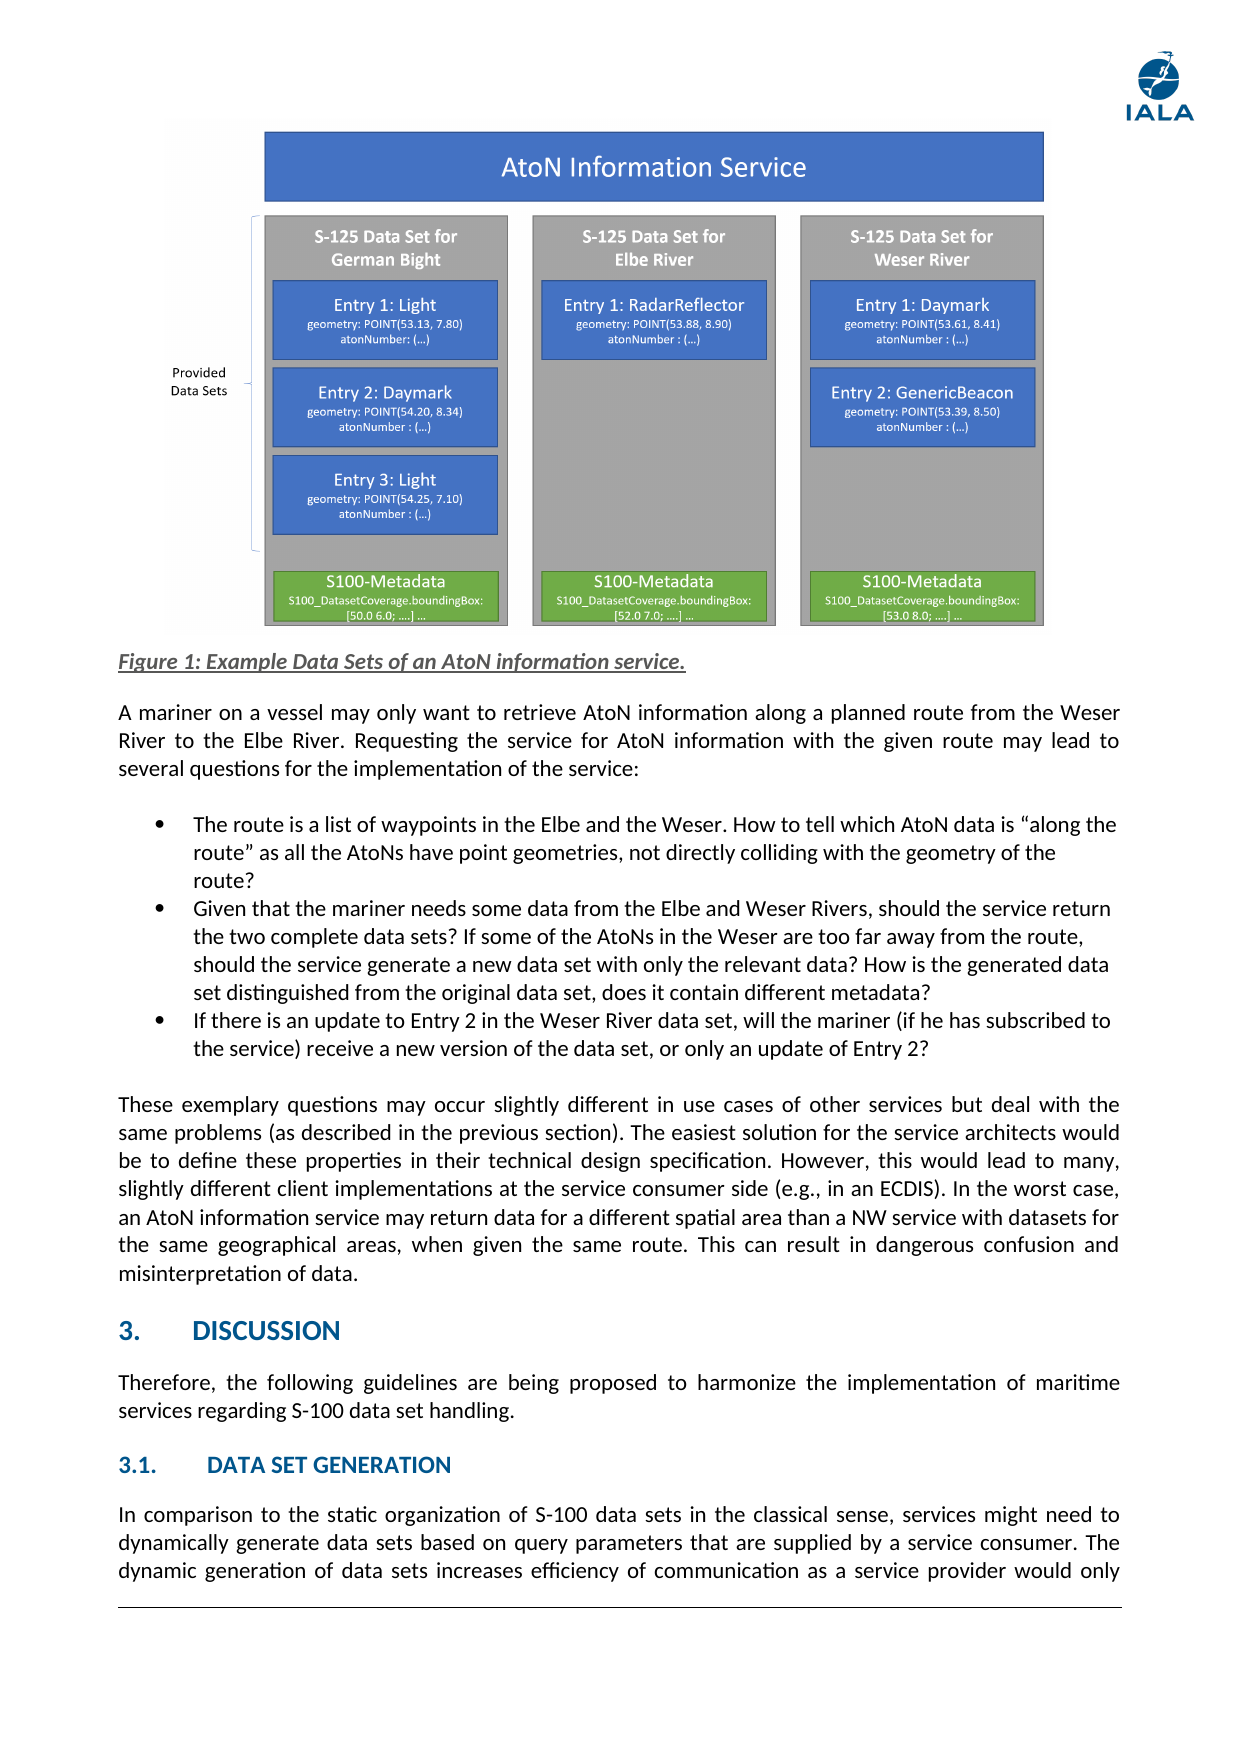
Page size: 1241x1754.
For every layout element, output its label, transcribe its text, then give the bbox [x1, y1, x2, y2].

subtitle Data Set Generation [118, 1449, 1122, 1480]
picture [1111, 43, 1206, 136]
list If there is an update to Entry 2 in the Weser River data set, will the mariner (if he has subscribed to the service) receive a new version of the data set, or only an update of Entry 2? [156, 1006, 1122, 1062]
list Given that the mariner needs some data from the Elbe and Weser Rivers, should the service return the two complete data sets? If some of the AtoNs in the Weser are too far away from the route, should the service generate a new data set with only the relevant data? How is the generated data set distinguished from the original data set, does it contain different metadata? [156, 894, 1122, 1006]
text Therefore, the following guidelines are being proposed to harmonize the implementation of maritime services regarding S-100 data set handling. [118, 1368, 1122, 1424]
list The route is a list of waypoints in the Elbe and the Weser. How to tell which AtoN data is “along the route” as all the AtoNs have point geometries, not directly colliding with the geometry of the route? [156, 810, 1122, 894]
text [118, 1501, 1122, 1584]
text These exemplary questions may occur slightly different in use cases of other services but deal with the same problems (as described in the previous section). The easiest solution for the service architects would be to define these properties in their technical design specification. However, this would lead to many, slightly different client implementations at the service consumer side (e.g., in an ECDIS). In the worst case, an AtoN information service may return data for a different spatial area than a NW service with datasets for the same geographical areas, when given the same route. This can result in dangerous confusion and misinterpretation of data. [118, 1091, 1122, 1287]
text Figure 1: Example Data Sets of an AtoN information service. [118, 647, 1122, 675]
text A mariner on a vessel may only want to retrieve AtoN information along a planned route from the Weser River to the Elbe River. Requesting the service for AtoN information with the given route may lead to several questions for the implementation of the service: [118, 698, 1122, 782]
subtitle Discussion [118, 1312, 1122, 1347]
picture [163, 118, 1053, 635]
